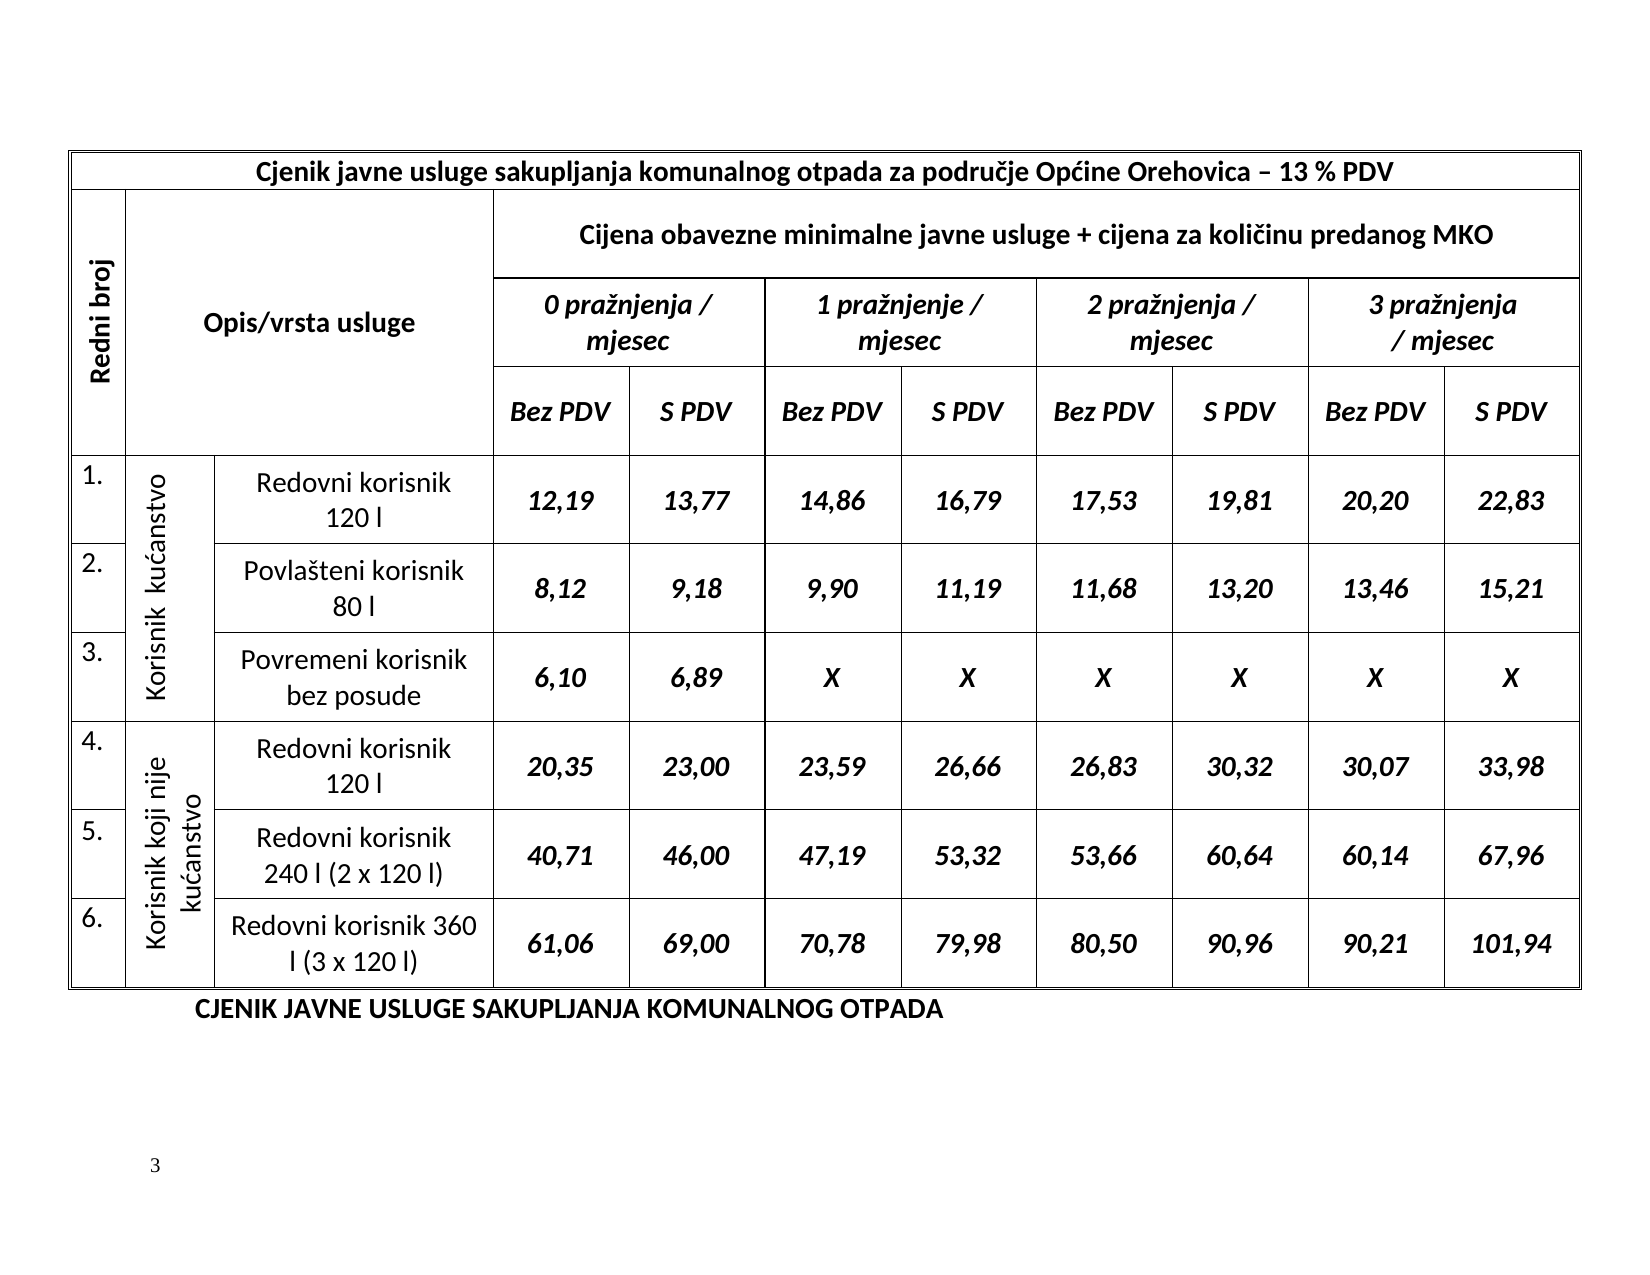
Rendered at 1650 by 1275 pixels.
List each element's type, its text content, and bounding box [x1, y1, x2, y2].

table_cell 60,14 [1309, 810, 1444, 898]
list CJENIK JAVNE USLUGE SAKUPLJANJA KOMUNALNOG OTPADA [195, 990, 1500, 1025]
table_cell Korisnik kućanstvo [126, 456, 214, 721]
table_cell X [902, 633, 1036, 721]
table_cell S PDV [1173, 367, 1308, 455]
table_cell Bez PDV [1037, 367, 1172, 455]
table_cell 20,20 [1309, 456, 1444, 543]
table_cell Bez PDV [1309, 367, 1444, 455]
table_cell 6,10 [494, 633, 629, 721]
table_cell 13,77 [630, 456, 764, 543]
table_cell 61,06 [494, 899, 629, 987]
table_cell Redovni korisnik 240 l (2 x 120 l) [215, 810, 493, 898]
table_cell Redni broj [72, 190, 125, 455]
table_cell 30,32 [1173, 722, 1308, 809]
table_cell 69,00 [630, 899, 764, 987]
table_cell 46,00 [630, 810, 764, 898]
table_cell Redovni korisnik 120 l [215, 722, 493, 809]
table_cell 8,12 [494, 544, 629, 632]
table_cell Cijena obavezne minimalne javne usluge + cijena za količinu predanog MKO [494, 190, 1579, 277]
table_cell 19,81 [1173, 456, 1308, 543]
table_cell X [1037, 633, 1172, 721]
table_cell 6. [72, 899, 125, 987]
table_cell 9,90 [766, 544, 901, 632]
table_cell 11,68 [1037, 544, 1172, 632]
table_cell 22,83 [1445, 456, 1579, 543]
table_cell 6,89 [630, 633, 764, 721]
table_cell 80,50 [1037, 899, 1172, 987]
table_cell 9,18 [630, 544, 764, 632]
table_cell 53,32 [902, 810, 1036, 898]
table_cell Redovni korisnik 360 l (3 x 120 l) [215, 899, 493, 987]
table_cell 33,98 [1445, 722, 1579, 809]
table_cell 14,86 [766, 456, 901, 543]
table_cell Bez PDV [766, 367, 901, 455]
table_cell S PDV [630, 367, 764, 455]
table_cell 26,66 [902, 722, 1036, 809]
table_cell 101,94 [1445, 899, 1579, 987]
table_cell 23,59 [766, 722, 901, 809]
table_cell 67,96 [1445, 810, 1579, 898]
table_cell Korisnik koji nije kućanstvo [126, 722, 214, 987]
table_cell 53,66 [1037, 810, 1172, 898]
table_cell X [766, 633, 901, 721]
table_cell 3 pražnjenja / mjesec [1309, 279, 1579, 366]
table_cell 79,98 [902, 899, 1036, 987]
table_cell 11,19 [902, 544, 1036, 632]
table_cell Opis/vrsta usluge [126, 190, 493, 455]
table_cell 2 pražnjenja / mjesec [1037, 279, 1308, 366]
table_cell 2. [72, 544, 125, 632]
table_cell 12,19 [494, 456, 629, 543]
table_cell Povremeni korisnik bez posude [215, 633, 493, 721]
table_cell 17,53 [1037, 456, 1172, 543]
table_cell 16,79 [902, 456, 1036, 543]
table_cell 0 pražnjenja / mjesec [494, 279, 764, 366]
table_cell 60,64 [1173, 810, 1308, 898]
table_cell 20,35 [494, 722, 629, 809]
table_cell 23,00 [630, 722, 764, 809]
table_cell Redovni korisnik 120 l [215, 456, 493, 543]
table_cell X [1173, 633, 1308, 721]
table_cell X [1309, 633, 1444, 721]
table_header Cjenik javne usluge sakupljanja komunalnog otpada za područje Općine Orehovica – 13 % PDV [72, 153, 1579, 189]
table_cell S PDV [902, 367, 1036, 455]
table_cell X [1445, 633, 1579, 721]
table_cell 40,71 [494, 810, 629, 898]
table_cell 30,07 [1309, 722, 1444, 809]
table_cell 4. [72, 722, 125, 809]
table_cell 15,21 [1445, 544, 1579, 632]
table_cell 5. [72, 810, 125, 898]
table_cell 13,46 [1309, 544, 1444, 632]
table_cell 1. [72, 456, 125, 543]
table_cell 13,20 [1173, 544, 1308, 632]
table_cell Povlašteni korisnik 80 l [215, 544, 493, 632]
table_cell 70,78 [766, 899, 901, 987]
table_cell 90,21 [1309, 899, 1444, 987]
table_cell S PDV [1445, 367, 1579, 455]
table_cell Bez PDV [494, 367, 629, 455]
table_cell 1 pražnjenje / mjesec [766, 279, 1036, 366]
table_cell 47,19 [766, 810, 901, 898]
table_cell 90,96 [1173, 899, 1308, 987]
table_cell 3. [72, 633, 125, 721]
table_cell 26,83 [1037, 722, 1172, 809]
